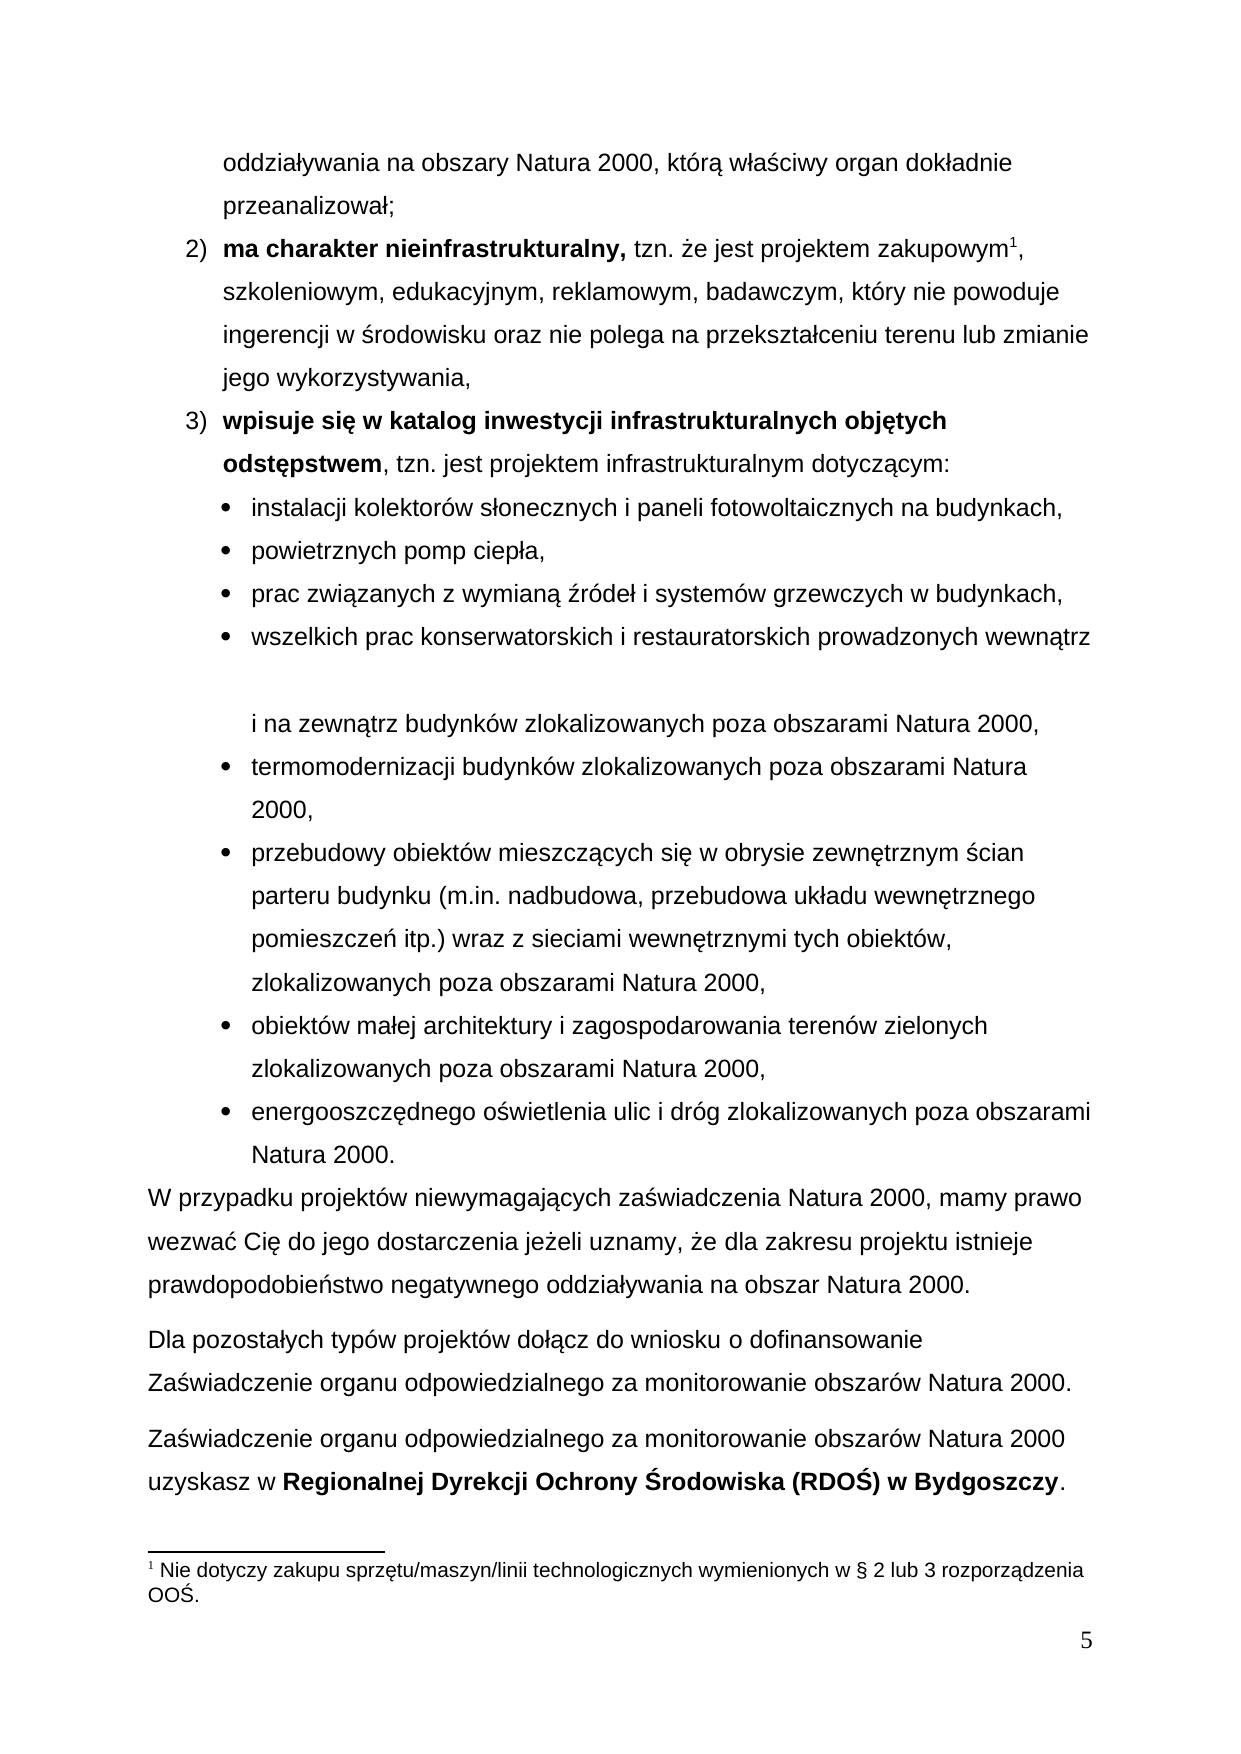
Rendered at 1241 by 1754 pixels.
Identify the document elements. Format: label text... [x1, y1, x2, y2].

text W przypadku projektów niewymagających zaświadczenia Natura 2000, mamy prawo wezwać Cię do jego dostarczenia jeżeli uznamy, że dla zakresu projektu istnieje prawdopodobieństwo negatywnego oddziaływania na obszar Natura 2000. [148, 1183, 1093, 1298]
list prac związanych z wymianą źródeł i systemów grzewczych w budynkach, [221, 579, 1093, 608]
list instalacji kolektorów słonecznych i paneli fotowoltaicznych na budynkach, [221, 493, 1093, 521]
list wpisuje się w katalog inwestycji infrastrukturalnych objętych odstępstwem, tzn. jest projektem infrastrukturalnym dotyczącym: [185, 406, 1093, 478]
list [185, 148, 1093, 219]
list wszelkich prac konserwatorskich i restauratorskich prowadzonych wewnątrz i na zewnątrz budynków zlokalizowanych poza obszarami Natura 2000, [221, 622, 1093, 737]
list powietrznych pomp ciepła, [221, 536, 1093, 565]
list ma charakter nieinfrastrukturalny, tzn. że jest projektem zakupowym, szkoleniowym, edukacyjnym, reklamowym, badawczym, który nie powoduje ingerencji w środowisku oraz nie polega na przekształceniu terenu lub zmianie jego wykorzystywania, [185, 234, 1093, 392]
text Dla pozostałych typów projektów dołącz do wniosku o dofinansowanie Zaświadczenie organu odpowiedzialnego za monitorowanie obszarów Natura 2000. [148, 1325, 1093, 1397]
text Zaświadczenie organu odpowiedzialnego za monitorowanie obszarów Natura 2000 uzyskasz w Regionalnej Dyrekcji Ochrony Środowiska (RDOŚ) w Bydgoszczy. [148, 1424, 1093, 1496]
list termomodernizacji budynków zlokalizowanych poza obszarami Natura 2000, [221, 752, 1093, 824]
list obiektów małej architektury i zagospodarowania terenów zielonych zlokalizowanych poza obszarami Natura 2000, [221, 1011, 1093, 1083]
list energooszczędnego oświetlenia ulic i dróg zlokalizowanych poza obszarami Natura 2000. [221, 1097, 1093, 1169]
list przebudowy obiektów mieszczących się w obrysie zewnętrznym ścian parteru budynku (m.in. nadbudowa, przebudowa układu wewnętrznego pomieszczeń itp.) wraz z sieciami wewnętrznymi tych obiektów, zlokalizowanych poza obszarami Natura 2000, [221, 838, 1093, 996]
